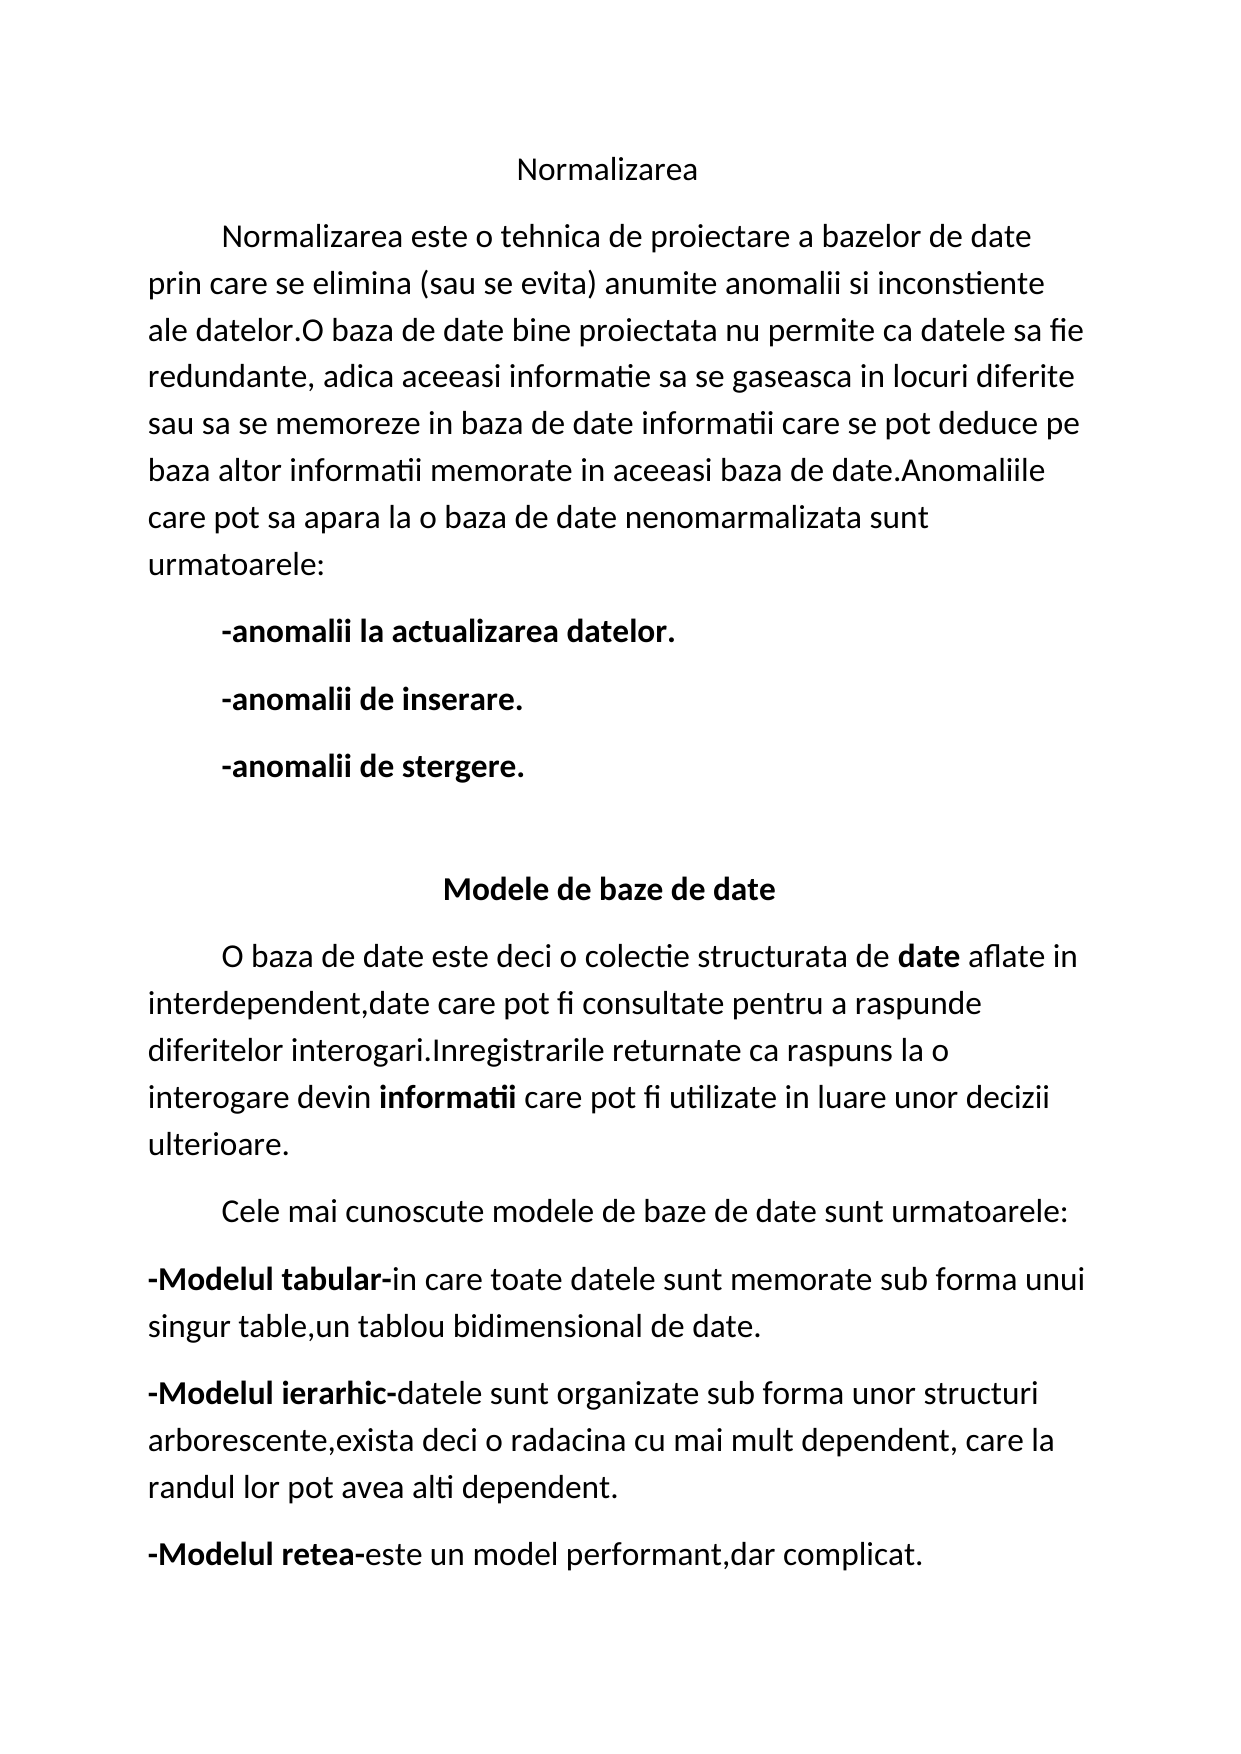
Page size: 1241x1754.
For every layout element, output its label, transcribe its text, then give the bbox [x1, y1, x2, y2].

text Modele de baze de date [148, 868, 1093, 909]
text -Modelul tabular-in care toate datele sunt memorate sub forma unui singur table,un tablou bidimensional de date. [148, 1258, 1093, 1345]
text Normalizarea [148, 148, 1093, 188]
text -Modelul retea-este un model performant,dar complicat. [148, 1533, 1093, 1574]
text -anomalii de inserare. [148, 678, 1093, 718]
text -Modelul ierarhic-datele sunt organizate sub forma unor structuri arborescente,exista deci o radacina cu mai mult dependent, care la randul lor pot avea alti dependent. [148, 1372, 1093, 1506]
text -anomalii la actualizarea datelor. [148, 610, 1093, 651]
text Cele mai cunoscute modele de baze de date sunt urmatoarele: [148, 1190, 1093, 1231]
text -anomalii de stergere. [148, 745, 1093, 786]
text Normalizarea este o tehnica de proiectare a bazelor de date prin care se elimina (sau se evita) anumite anomalii si inconstiente ale datelor.O baza de date bine proiectata nu permite ca datele sa fie redundante, adica aceeasi informatie sa se gaseasca in locuri diferite sau sa se memoreze in baza de date informatii care se pot deduce pe baza altor informatii memorate in aceeasi baza de date.Anomaliile care pot sa apara la o baza de date nenomarmalizata sunt urmatoarele: [148, 215, 1093, 583]
text O baza de date este deci o colectie structurata de date aflate in interdependent,date care pot fi consultate pentru a raspunde diferitelor interogari.Inregistrarile returnate ca raspuns la o interogare devin informatii care pot fi utilizate in luare unor decizii ulterioare. [148, 936, 1093, 1163]
